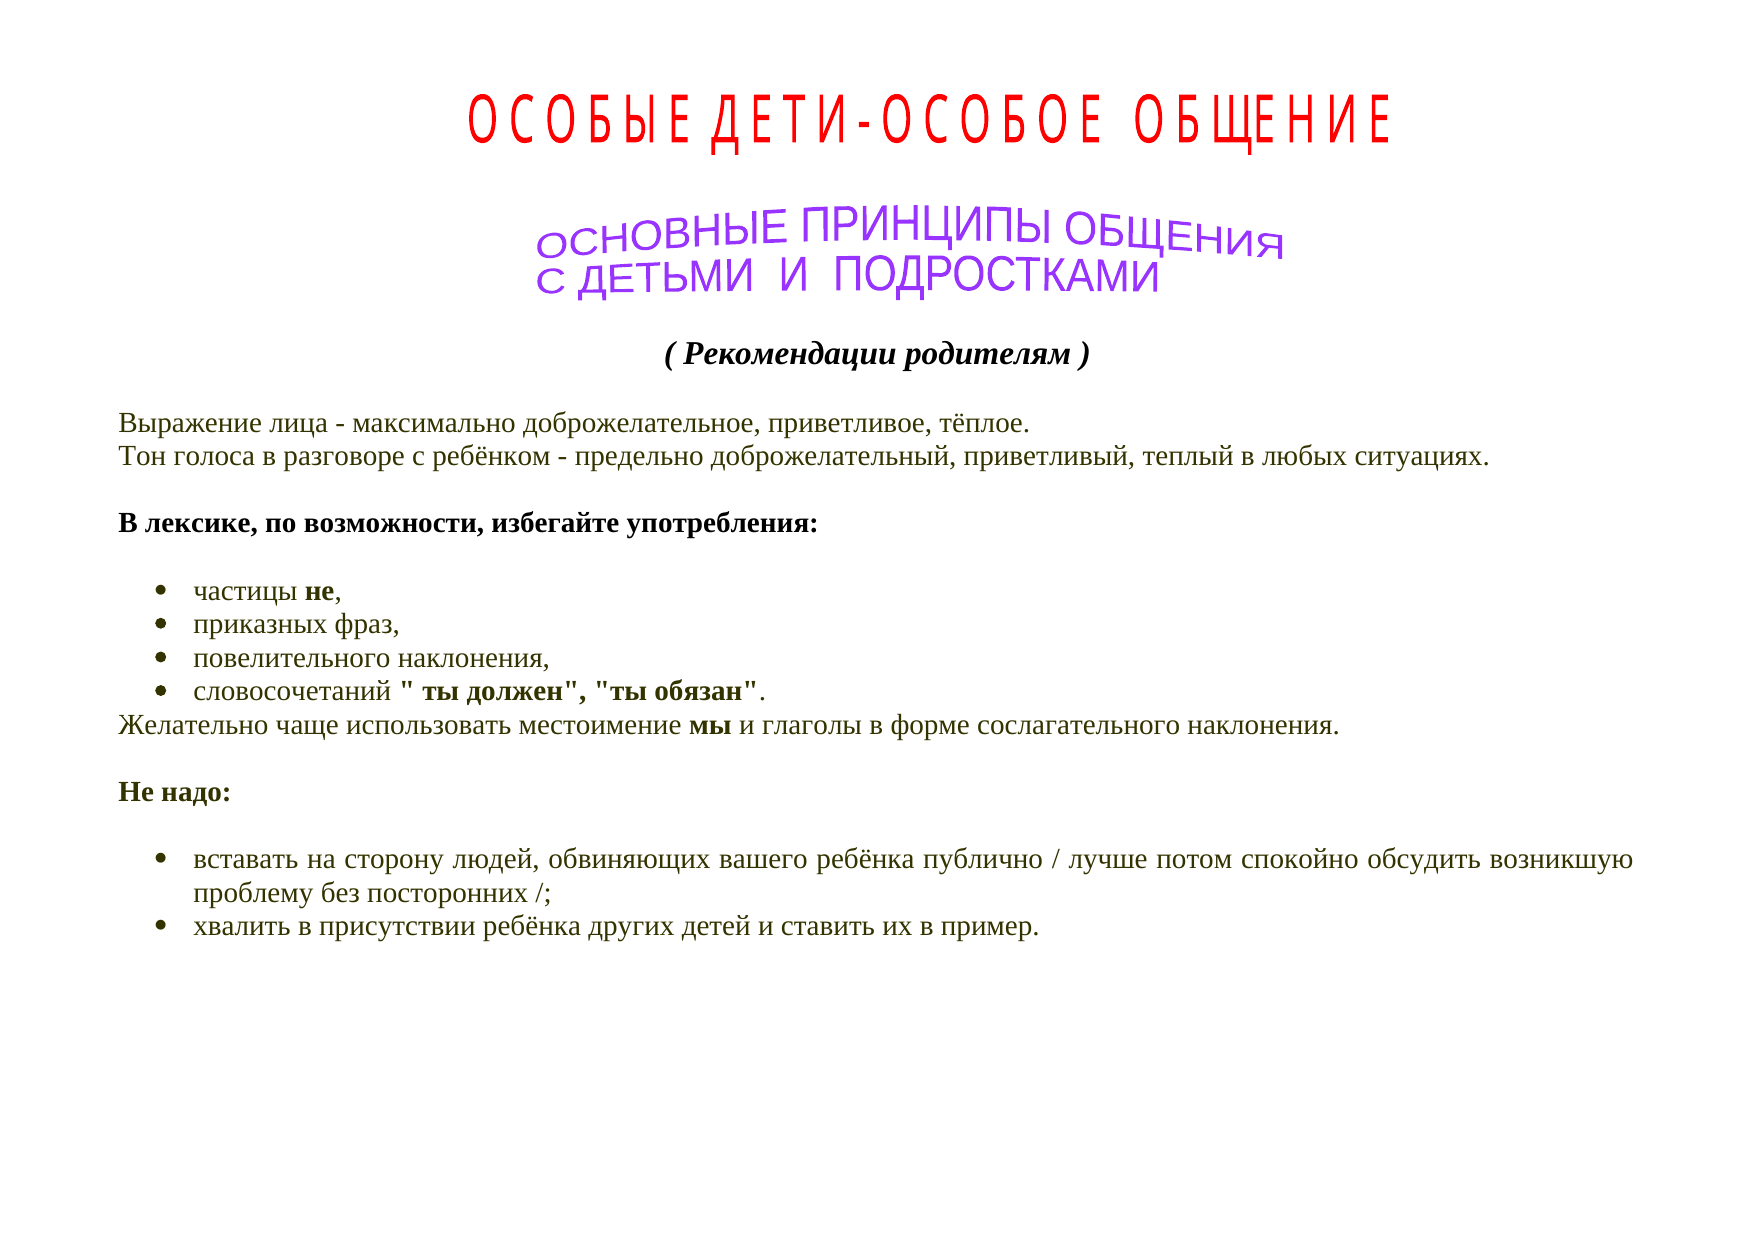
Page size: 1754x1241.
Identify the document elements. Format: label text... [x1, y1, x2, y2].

list словосочетаний " ты должен", "ты обязан". [156, 673, 1636, 707]
text В лексике, по возможности, избегайте употребления: [118, 506, 1636, 539]
text Желательно чаще использовать местоимение мы и глаголы в форме сослагательного наклонения. [118, 707, 1636, 741]
list частицы не, [156, 573, 1636, 606]
list вставать на сторону людей, обвиняющих вашего ребёнка публично / лучше потом спокойно обсудить возникшую проблему без посторонних /; [156, 841, 1636, 908]
text Тон голоса в разговоре с ребёнком - предельно доброжелательный, приветливый, теплый в любых ситуациях. [118, 438, 1636, 472]
text Выражение лица - максимально доброжелательное, приветливое, тёплое. [118, 405, 1636, 438]
list повелительного наклонения, [156, 640, 1636, 673]
list хвалить в присутствии ребёнка других детей и ставить их в пример. [156, 908, 1636, 942]
text ( Рекомендации родителям ) [118, 333, 1636, 371]
list приказных фраз, [156, 606, 1636, 640]
text Не надо: [118, 774, 1636, 808]
